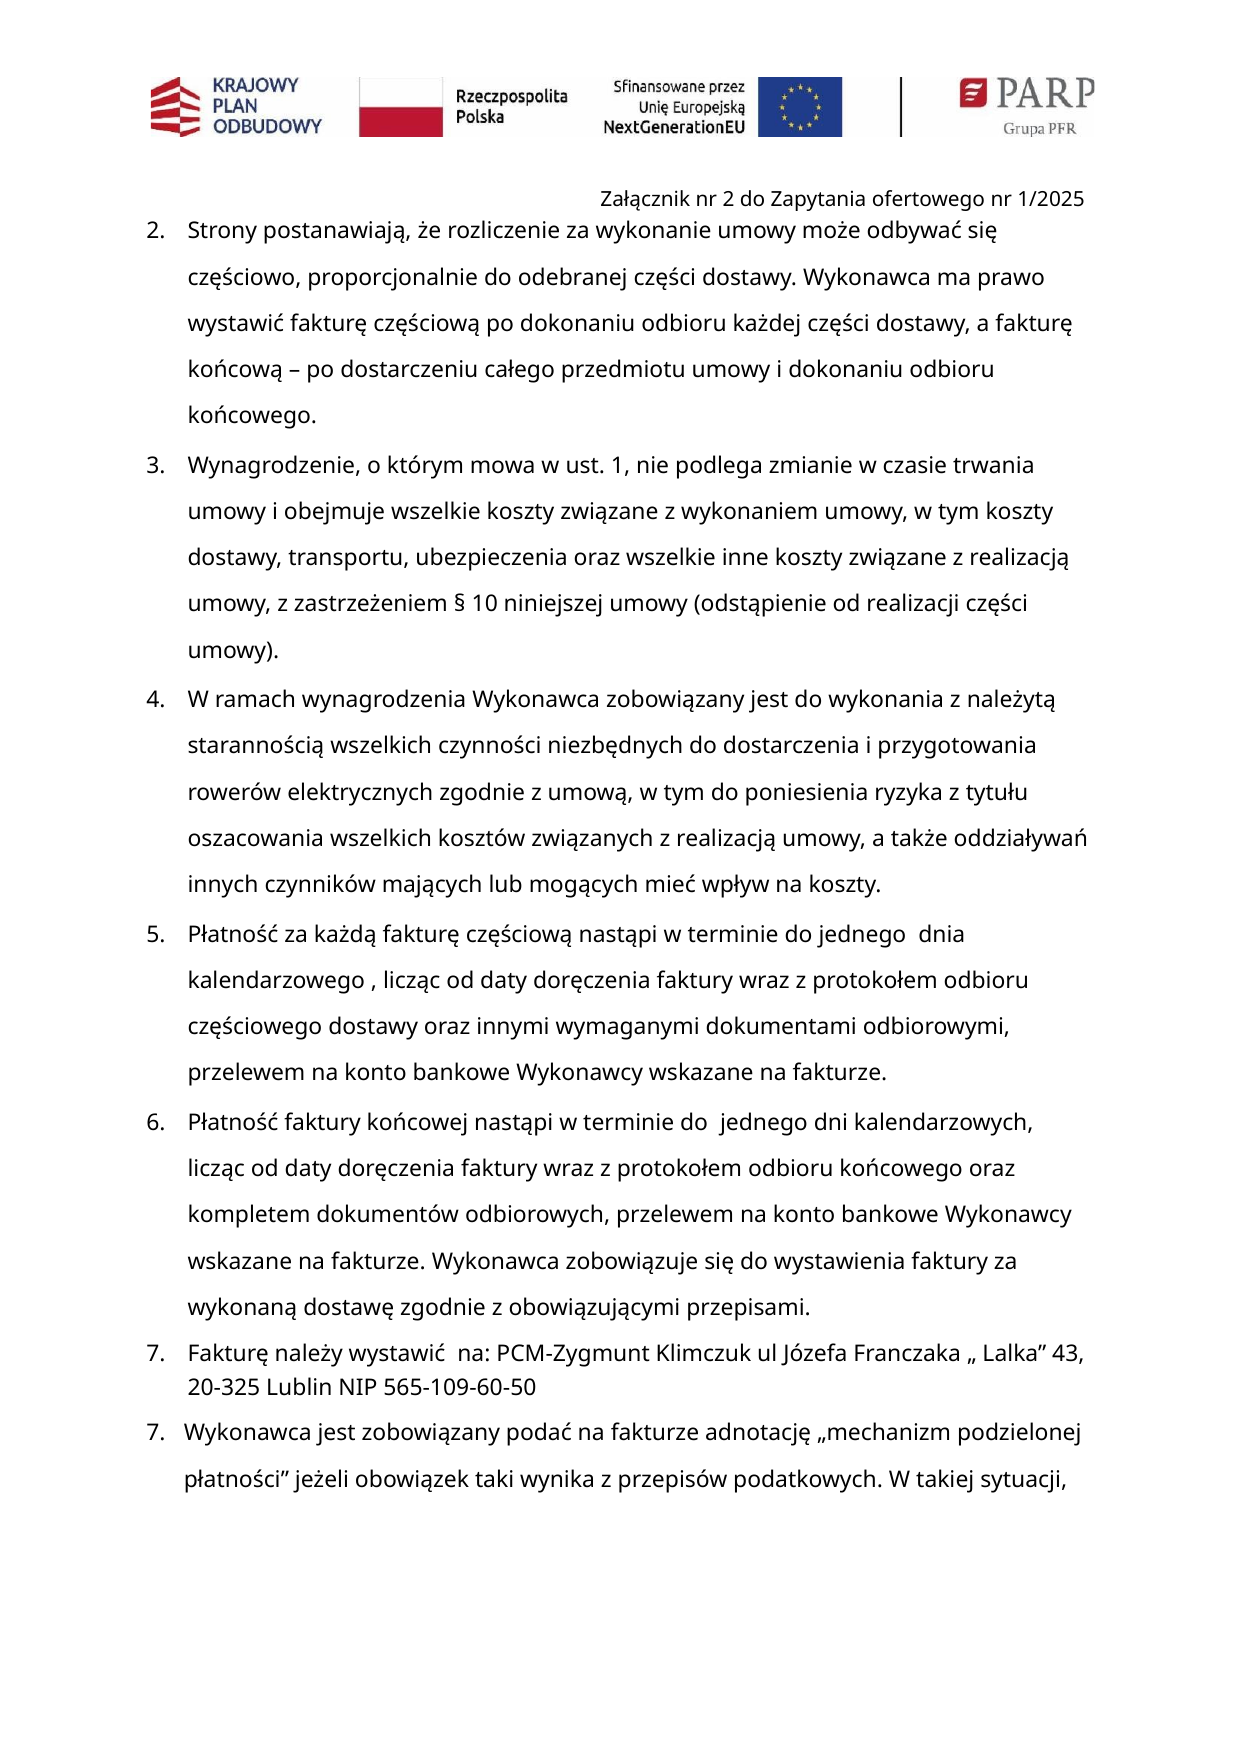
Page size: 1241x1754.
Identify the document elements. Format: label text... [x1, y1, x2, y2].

list Fakturę należy wystawić na: PCM-Zygmunt Klimczuk ul Józefa Franczaka „ Lalka” 43, 20-325 Lublin NIP 565-109-60-50 [146, 1337, 1093, 1402]
list Wynagrodzenie, o którym mowa w ust. 1, nie podlega zmianie w czasie trwania umowy i obejmuje wszelkie koszty związane z wykonaniem umowy, w tym koszty dostawy, transportu, ubezpieczenia oraz wszelkie inne koszty związane z realizacją umowy, z zastrzeżeniem § 10 niniejszej umowy (odstąpienie od realizacji części umowy). [146, 449, 1093, 665]
list Płatność faktury końcowej nastąpi w terminie do jednego dni kalendarzowych, licząc od daty doręczenia faktury wraz z protokołem odbioru końcowego oraz kompletem dokumentów odbiorowych, przelewem na konto bankowe Wykonawcy wskazane na fakturze. Wykonawca zobowiązuje się do wystawienia faktury za wykonaną dostawę zgodnie z obowiązującymi przepisami. [146, 1106, 1093, 1322]
list Płatność za każdą fakturę częściową nastąpi w terminie do jednego dnia kalendarzowego , licząc od daty doręczenia faktury wraz z protokołem odbioru częściowego dostawy oraz innymi wymaganymi dokumentami odbiorowymi, przelewem na konto bankowe Wykonawcy wskazane na fakturze. [146, 918, 1093, 1088]
list Wykonawca jest zobowiązany podać na fakturze adnotację „mechanizm podzielonej płatności” jeżeli obowiązek taki wynika z przepisów podatkowych. W takiej sytuacji, [146, 1416, 1093, 1494]
list Strony postanawiają, że rozliczenie za wykonanie umowy może odbywać się częściowo, proporcjonalnie do odebranej części dostawy. Wykonawca ma prawo wystawić fakturę częściową po dokonaniu odbioru każdej części dostawy, a fakturę końcową – po dostarczeniu całego przedmiotu umowy i dokonaniu odbioru końcowego. [146, 214, 1093, 430]
picture [150, 77, 1095, 137]
list W ramach wynagrodzenia Wykonawca zobowiązany jest do wykonania z należytą starannością wszelkich czynności niezbędnych do dostarczenia i przygotowania rowerów elektrycznych zgodnie z umową, w tym do poniesienia ryzyka z tytułu oszacowania wszelkich kosztów związanych z realizacją umowy, a także oddziaływań innych czynników mających lub mogących mieć wpływ na koszty. [146, 683, 1093, 899]
